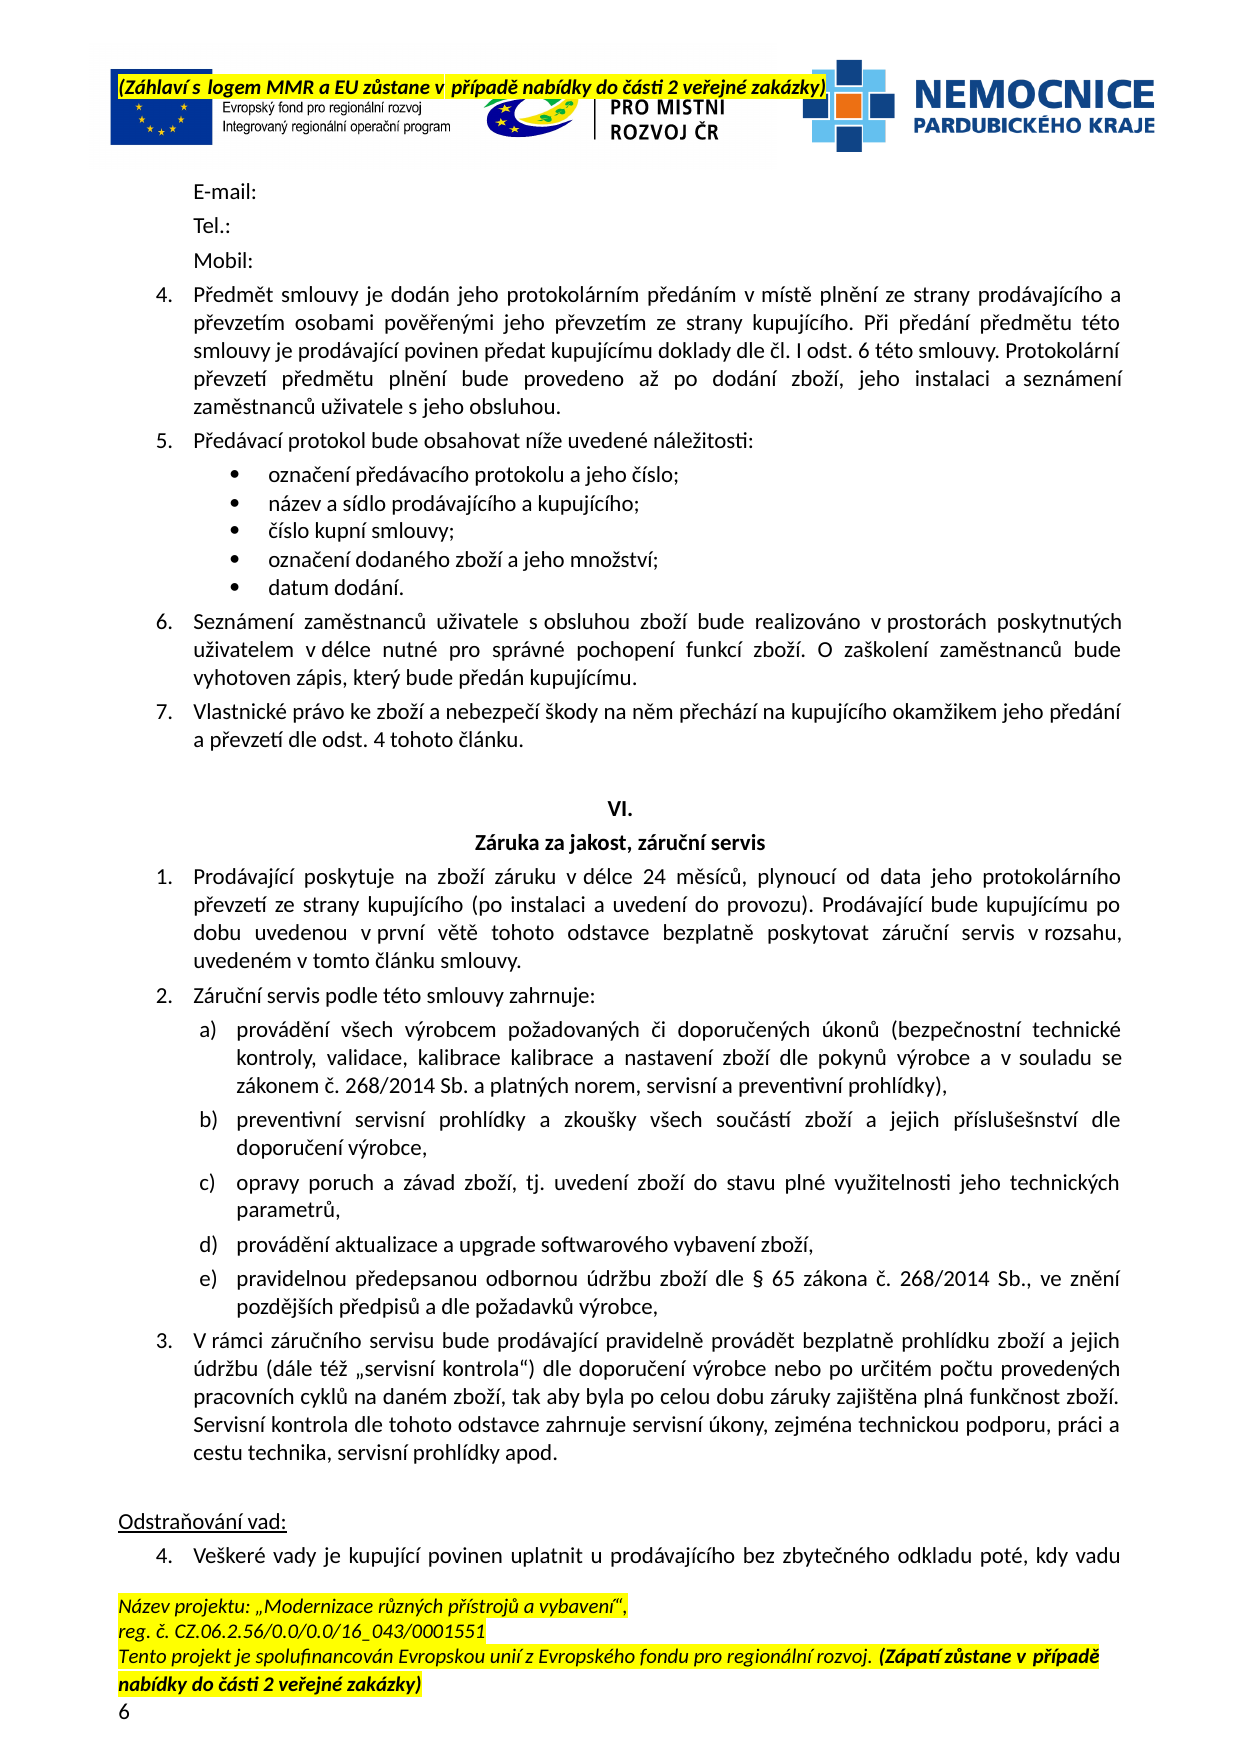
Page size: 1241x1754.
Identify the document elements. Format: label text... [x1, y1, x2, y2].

list Záruční servis podle této smlouvy zahrnuje: [156, 981, 1122, 1009]
text Mobil: [193, 246, 1122, 274]
list Prodávající poskytuje na zboží záruku v délce 24 měsíců, plynoucí od data jeho protokolárního převzetí ze strany kupujícího (po instalaci a uvedení do provozu). Prodávající bude kupujícímu po dobu uvedenou v první větě tohoto odstavce bezplatně poskytovat záruční servis v rozsahu, uvedeném v tomto článku smlouvy. [156, 862, 1122, 974]
list označení dodaného zboží a jeho množství; [231, 545, 1122, 573]
list Předávací protokol bude obsahovat níže uvedené náležitosti: [156, 426, 1122, 454]
list Vlastnické právo ke zboží a nebezpečí škody na něm přechází na kupujícího okamžikem jeho předání a převzetí dle odst. 4 tohoto článku. [156, 697, 1122, 753]
list provádění všech výrobcem požadovaných či doporučených úkonů (bezpečnostní technické kontroly, validace, kalibrace kalibrace a nastavení zboží dle pokynů výrobce a v souladu se zákonem č. 268/2014 Sb. a platných norem, servisní a preventivní prohlídky), [199, 1015, 1122, 1099]
text Odstraňování vad: [118, 1507, 1122, 1535]
list číslo kupní smlouvy; [231, 517, 1122, 545]
text VI. [118, 794, 1122, 822]
list označení předávacího protokolu a jeho číslo; [231, 461, 1122, 489]
text E-mail: [193, 177, 1122, 205]
picture [801, 58, 1155, 153]
list preventivní servisní prohlídky a zkoušky všech součástí zboží a jejich příslušešnství dle doporučení výrobce, [199, 1105, 1122, 1161]
list pravidelnou předepsanou odbornou údržbu zboží dle § 65 zákona č. 268/2014 Sb., ve znění pozdějších předpisů a dle požadavků výrobce, [199, 1264, 1122, 1320]
list V rámci záručního servisu bude prodávající pravidelně provádět bezplatně prohlídku zboží a jejich údržbu (dále též „servisní kontrola“) dle doporučení výrobce nebo po určitém počtu provedených pracovních cyklů na daném zboží, tak aby byla po celou dobu záruky zajištěna plná funkčnost zboží. Servisní kontrola dle tohoto odstavce zahrnuje servisní úkony, zejména technickou podporu, práci a cestu technika, servisní prohlídky apod. [156, 1326, 1122, 1467]
list provádění aktualizace a upgrade softwarového vybavení zboží, [199, 1230, 1122, 1258]
list Předmět smlouvy je dodán jeho protokolárním předáním v místě plnění ze strany prodávajícího a převzetím osobami pověřenými jeho převzetím ze strany kupujícího. Při předání předmětu této smlouvy je prodávající povinen předat kupujícímu doklady dle čl. I odst. 6 této smlouvy. Protokolární převzetí předmětu plnění bude provedeno až po dodání zboží, jeho instalaci a seznámení zaměstnanců uživatele s jeho obsluhou. [156, 280, 1122, 420]
list opravy poruch a závad zboží, tj. uvedení zboží do stavu plné využitelnosti jeho technických parametrů, [199, 1168, 1122, 1224]
picture [88, 43, 777, 170]
list datum dodání. [231, 573, 1122, 601]
list Seznámení zaměstnanců uživatele s obsluhou zboží bude realizováno v prostorách poskytnutých uživatelem v délce nutné pro správné pochopení funkcí zboží. O zaškolení zaměstnanců bude vyhotoven zápis, který bude předán kupujícímu. [156, 607, 1122, 691]
list název a sídlo prodávajícího a kupujícího; [231, 489, 1122, 517]
text Záruka za jakost, záruční servis [118, 828, 1122, 856]
text Tel.: [193, 211, 1122, 239]
